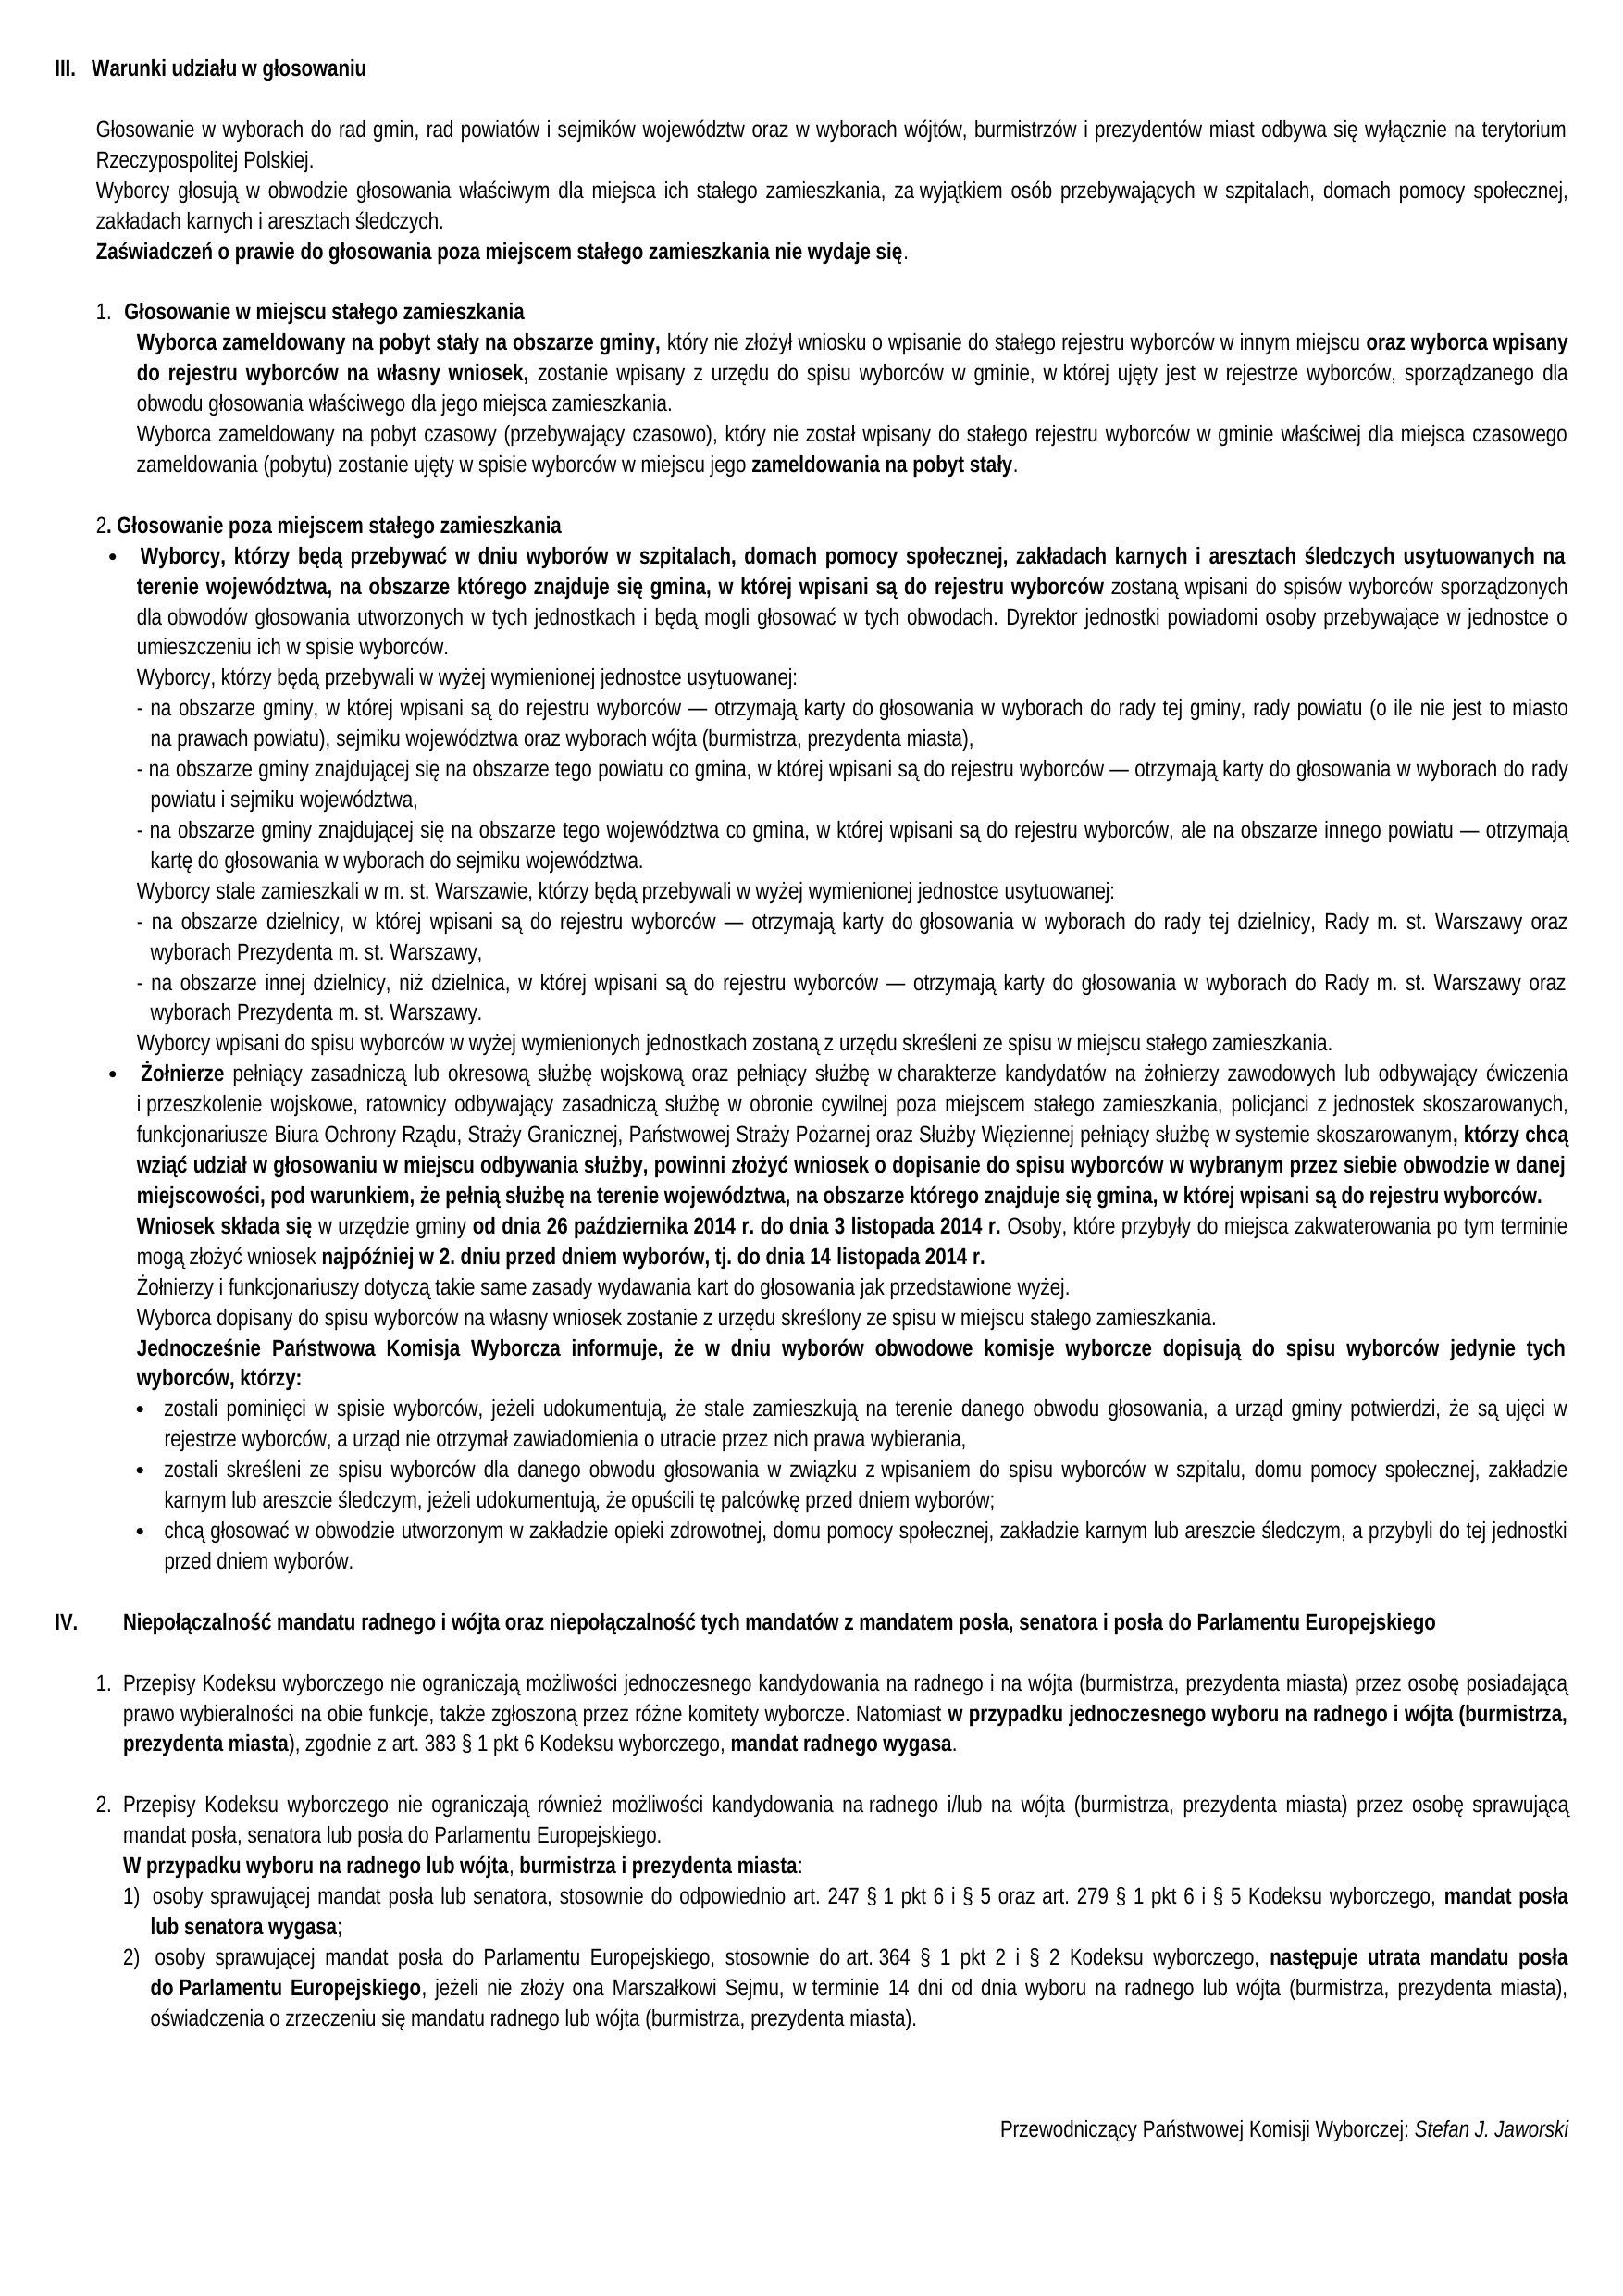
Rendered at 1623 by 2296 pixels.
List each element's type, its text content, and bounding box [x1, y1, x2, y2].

list zostali pominięci w spisie wyborców, jeżeli udokumentują, że stale zamieszkują na terenie danego obwodu głosowania, a urząd gminy potwierdzi, że są ujęci w rejestrze wyborców, a urząd nie otrzymał zawiadomienia o utracie przez nich prawa wybierania, [137, 1395, 1568, 1452]
text - na obszarze gminy znajdującej się na obszarze tego powiatu co gmina, w której wpisani są do rejestru wyborców — otrzymają karty do głosowania w wyborach do rady powiatu i sejmiku województwa, [137, 755, 1568, 813]
text Jednocześnie Państwowa Komisja Wyborcza informuje, że w dniu wyborów obwodowe komisje wyborcze dopisują do spisu wyborców jedynie tych wyborców, którzy: [137, 1334, 1568, 1391]
text IV. Niepołączalność mandatu radnego i wójta oraz niepołączalność tych mandatów z mandatem posła, senatora i posła do Parlamentu Europejskiego [55, 1608, 1568, 1634]
text Wyborcy głosują w obwodzie głosowania właściwym dla miejsca ich stałego zamieszkania, za wyjątkiem osób przebywających w szpitalach, domach pomocy społecznej, zakładach karnych i aresztach śledczych. [95, 177, 1568, 233]
text - na obszarze dzielnicy, w której wpisani są do rejestru wyborców — otrzymają karty do głosowania w wyborach do rady tej dzielnicy, Rady m. st. Warszawy oraz wyborach Prezydenta m. st. Warszawy, [137, 908, 1568, 964]
text W przypadku wyboru na radnego lub wójta, burmistrza i prezydenta miasta: [55, 1852, 1568, 1879]
text Wyborcy wpisani do spisu wyborców w wyżej wymienionych jednostkach zostaną z urzędu skreśleni ze spisu w miejscu stałego zamieszkania. [137, 1029, 1568, 1056]
text Głosowanie w wyborach do rad gmin, rad powiatów i sejmików województw oraz w wyborach wójtów, burmistrzów i prezydentów miast odbywa się wyłącznie na terytorium Rzeczypospolitej Polskiej. [95, 116, 1568, 172]
text Wyborcy stale zamieszkali w m. st. Warszawie, którzy będą przebywali w wyżej wymienionej jednostce usytuowanej: [137, 877, 1568, 903]
list Przepisy Kodeksu wyborczego nie ograniczają możliwości jednoczesnego kandydowania na radnego i na wójta (burmistrza, prezydenta miasta) przez osobę posiadającą prawo wybieralności na obie funkcje, także zgłoszoną przez różne komitety wyborcze. Natomiast w przypadku jednoczesnego wyboru na radnego i wójta (burmistrza, prezydenta miasta), zgodnie z art. 383 § 1 pkt 6 Kodeksu wyborczego, mandat radnego wygasa. [95, 1669, 1568, 1756]
list Wyborcy, którzy będą przebywać w dniu wyborów w szpitalach, domach pomocy społecznej, zakładach karnych i aresztach śledczych usytuowanych na terenie województwa, na obszarze którego znajduje się gmina, w której wpisani są do rejestru wyborców zostaną wpisani do spisów wyborców sporządzonych dla obwodów głosowania utworzonych w tych jednostkach i będą mogli głosować w tych obwodach. Dyrektor jednostki powiadomi osoby przebywające w jednostce o umieszczeniu ich w spisie wyborców. [109, 542, 1568, 660]
text Wyborca dopisany do spisu wyborców na własny wniosek zostanie z urzędu skreślony ze spisu w miejscu stałego zamieszkania. [137, 1304, 1568, 1330]
list chcą głosować w obwodzie utworzonym w zakładzie opieki zdrowotnej, domu pomocy społecznej, zakładzie karnym lub areszcie śledczym, a przybyli do tej jednostki przed dniem wyborów. [137, 1517, 1568, 1574]
text - na obszarze gminy znajdującej się na obszarze tego województwa co gmina, w której wpisani są do rejestru wyborców, ale na obszarze innego powiatu — otrzymają kartę do głosowania w wyborach do sejmiku województwa. [137, 816, 1568, 873]
text - na obszarze innej dzielnicy, niż dzielnica, w której wpisani są do rejestru wyborców — otrzymają karty do głosowania w wyborach do Rady m. st. Warszawy oraz wyborach Prezydenta m. st. Warszawy. [137, 969, 1568, 1025]
list Żołnierze pełniący zasadniczą lub okresową służbę wojskową oraz pełniący służbę w charakterze kandydatów na żołnierzy zawodowych lub odbywający ćwiczenia i przeszkolenie wojskowe, ratownicy odbywający zasadniczą służbę w obronie cywilnej poza miejscem stałego zamieszkania, policjanci z jednostek skoszarowanych, funkcjonariusze Biura Ochrony Rządu, Straży Granicznej, Państwowej Straży Pożarnej oraz Służby Więziennej pełniący służbę w systemie skoszarowanym, którzy chcą wziąć udział w głosowaniu w miejscu odbywania służby, powinni złożyć wniosek o dopisanie do spisu wyborców w wybranym przez siebie obwodzie w danej miejscowości, pod warunkiem, że pełnią służbę na terenie województwa, na obszarze którego znajduje się gmina, w której wpisani są do rejestru wyborców. [109, 1060, 1568, 1209]
text Wniosek składa się w urzędzie gminy od dnia 26 października 2014 r. do dnia 3 listopada 2014 r. Osoby, które przybyły do miejsca zakwaterowania po tym terminie mogą złożyć wniosek najpóźniej w 2. dniu przed dniem wyborów, tj. do dnia 14 listopada 2014 r. [137, 1212, 1568, 1269]
list Przepisy Kodeksu wyborczego nie ograniczają również możliwości kandydowania na radnego i/lub na wójta (burmistrza, prezydenta miasta) przez osobę sprawującą mandat posła, senatora lub posła do Parlamentu Europejskiego. [95, 1791, 1568, 1848]
text Wyborcy, którzy będą przebywali w wyżej wymienionej jednostce usytuowanej: [137, 664, 1568, 690]
text - na obszarze gminy, w której wpisani są do rejestru wyborców — otrzymają karty do głosowania w wyborach do rady tej gminy, rady powiatu (o ile nie jest to miasto na prawach powiatu), sejmiku województwa oraz wyborach wójta (burmistrza, prezydenta miasta), [137, 694, 1568, 751]
text Wyborca zameldowany na pobyt stały na obszarze gminy, który nie złożył wniosku o wpisanie do stałego rejestru wyborców w innym miejscu oraz wyborca wpisany do rejestru wyborców na własny wniosek, zostanie wpisany z urzędu do spisu wyborców w gminie, w której ujęty jest w rejestrze wyborców, sporządzanego dla obwodu głosowania właściwego dla jego miejsca zamieszkania. [137, 329, 1568, 416]
text 2. Głosowanie poza miejscem stałego zamieszkania [95, 512, 1568, 538]
text Żołnierzy i funkcjonariuszy dotyczą takie same zasady wydawania kart do głosowania jak przedstawione wyżej. [137, 1273, 1568, 1299]
text Zaświadczeń o prawie do głosowania poza miejscem stałego zamieszkania nie wydaje się. [95, 238, 1568, 264]
list Głosowanie w miejscu stałego zamieszkania [95, 298, 1568, 325]
text 1) osoby sprawującej mandat posła lub senatora, stosownie do odpowiednio art. 247 § 1 pkt 6 i § 5 oraz art. 279 § 1 pkt 6 i § 5 Kodeksu wyborczego, mandat posła lub senatora wygasa; [123, 1882, 1568, 1940]
text Wyborca zameldowany na pobyt czasowy (przebywający czasowo), który nie został wpisany do stałego rejestru wyborców w gminie właściwej dla miejsca czasowego zameldowania (pobytu) zostanie ujęty w spisie wyborców w miejscu jego zameldowania na pobyt stały. [137, 420, 1568, 478]
list zostali skreśleni ze spisu wyborców dla danego obwodu głosowania w związku z wpisaniem do spisu wyborców w szpitalu, domu pomocy społecznej, zakładzie karnym lub areszcie śledczym, jeżeli udokumentują, że opuścili tę palcówkę przed dniem wyborów; [137, 1456, 1568, 1513]
text 2) osoby sprawującej mandat posła do Parlamentu Europejskiego, stosownie do art. 364 § 1 pkt 2 i § 2 Kodeksu wyborczego, następuje utrata mandatu posła do Parlamentu Europejskiego, jeżeli nie złoży ona Marszałkowi Sejmu, w terminie 14 dni od dnia wyboru na radnego lub wójta (burmistrza, prezydenta miasta), oświadczenia o zrzeczeniu się mandatu radnego lub wójta (burmistrza, prezydenta miasta). [123, 1943, 1568, 2030]
text Przewodniczący Państwowej Komisji Wyborczej: Stefan J. Jaworski [55, 2116, 1568, 2141]
text III. Warunki udziału w głosowaniu [55, 55, 1568, 81]
